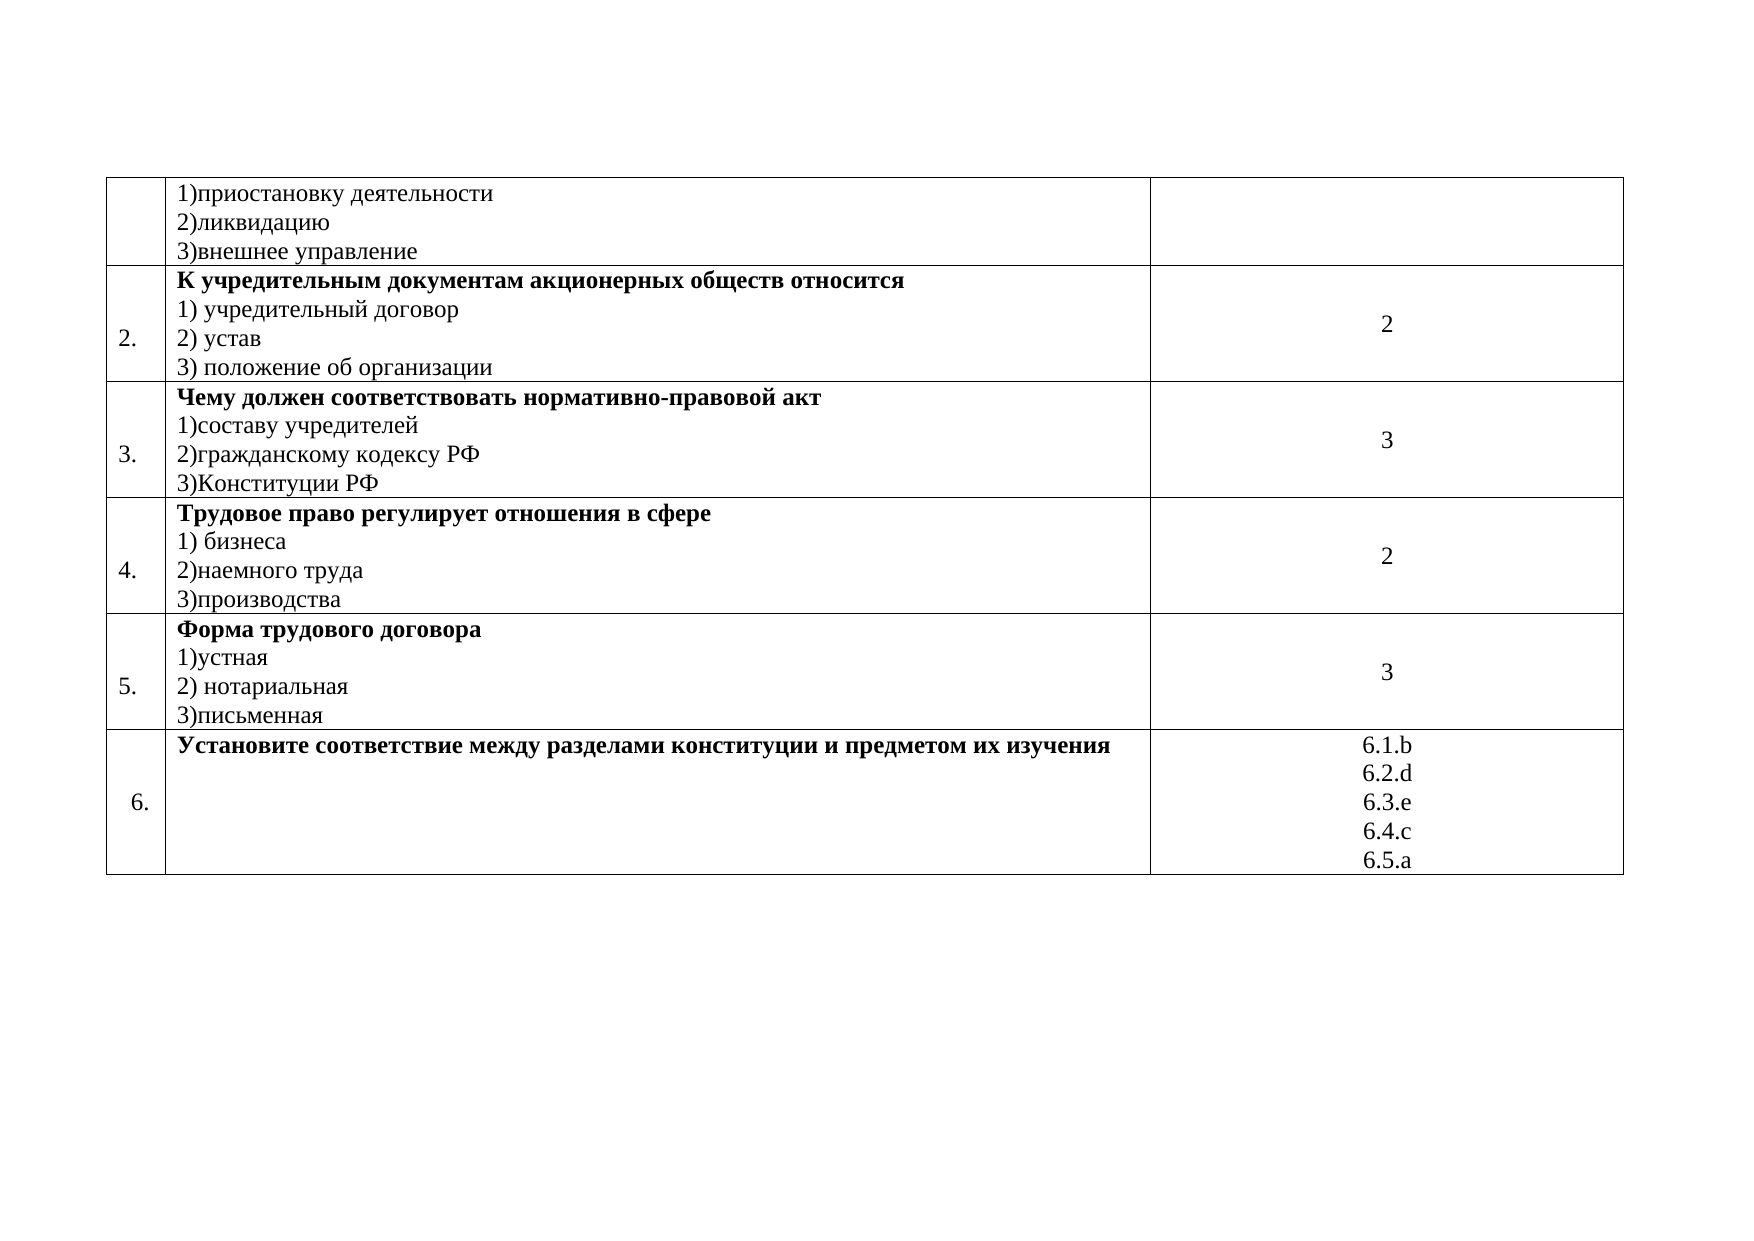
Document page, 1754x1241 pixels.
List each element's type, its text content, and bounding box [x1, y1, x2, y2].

table_cell 3. [107, 382, 165, 497]
table_cell 3 [1151, 614, 1623, 729]
table_cell К учредительным документам акционерных обществ относится 1) учредительный договор 2) устав 3) положение об организации [166, 266, 1150, 381]
table_cell 4. [107, 498, 165, 613]
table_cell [1151, 730, 1623, 873]
table_cell 2 [1151, 266, 1623, 381]
table_cell Чему должен соответствовать нормативно-правовой акт 1)составу учредителей 2)гражданскому кодексу РФ 3)Конституции РФ [166, 382, 1150, 497]
table_cell 6. [107, 730, 165, 873]
table_cell 2. [107, 266, 165, 381]
table_cell 5. [107, 614, 165, 729]
table_cell 1. [107, 178, 165, 264]
table_cell Форма трудового договора 1)устная 2) нотариальная 3)письменная [166, 614, 1150, 729]
table_cell 2 [1151, 498, 1623, 613]
table_cell Трудовое право регулирует отношения в сфере 1) бизнеса 2)наемного труда 3)производства [166, 498, 1150, 613]
table_cell 2 [1151, 178, 1623, 264]
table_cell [166, 730, 1150, 873]
table_cell 3 [1151, 382, 1623, 497]
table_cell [166, 178, 1150, 264]
